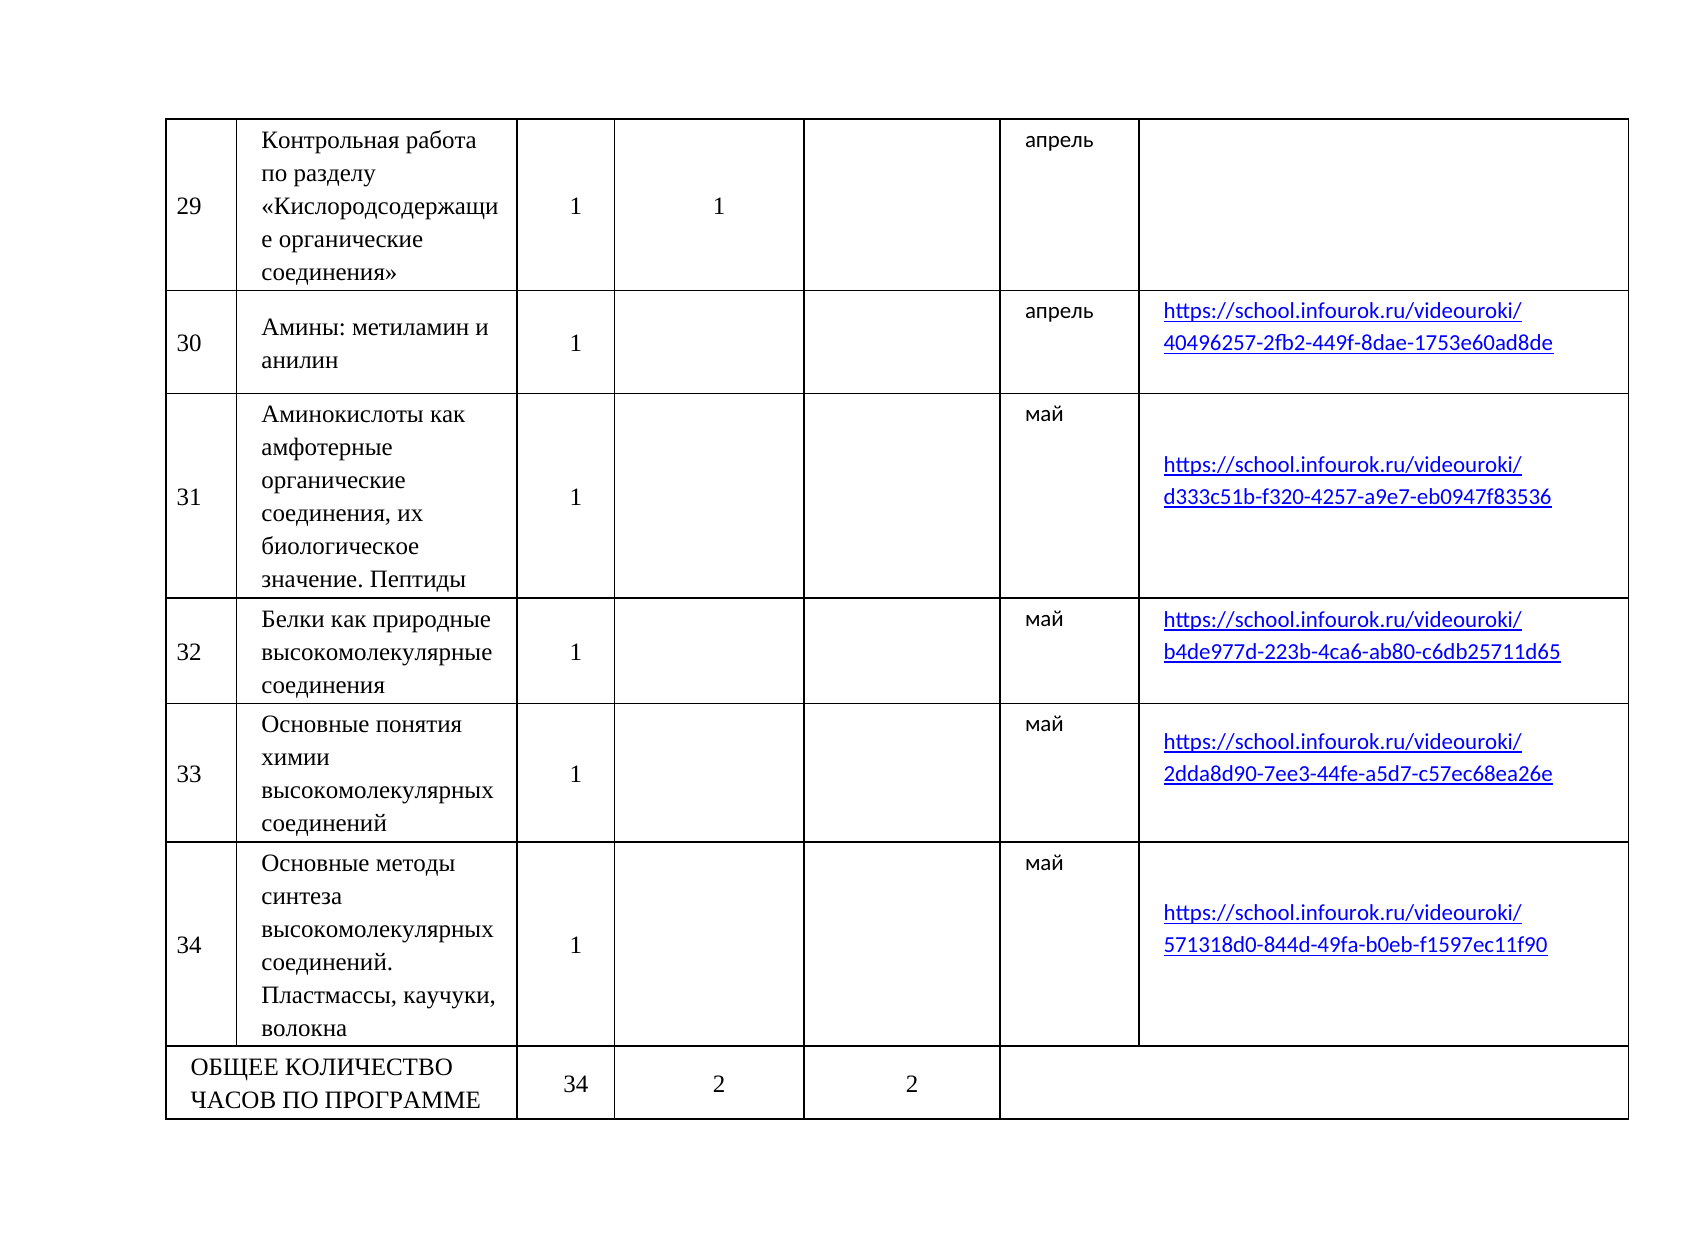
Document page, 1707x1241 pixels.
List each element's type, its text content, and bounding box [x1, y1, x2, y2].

table_cell 1 [518, 291, 614, 393]
table_cell https://school.infourok.ru/videouroki/40496257-2fb2-449f-8dae-1753e60ad8de [1140, 291, 1628, 393]
table_cell 30 [167, 291, 236, 393]
table_cell [805, 120, 999, 289]
table_cell май [1001, 599, 1138, 702]
table_cell 32 [167, 599, 236, 702]
table_cell [615, 291, 803, 393]
table_cell 1 [518, 843, 614, 1045]
table_cell апрель [1001, 120, 1138, 289]
table_cell [615, 704, 803, 841]
table_cell 2 [805, 1047, 999, 1118]
table_cell 29 [167, 120, 236, 289]
table_cell [615, 843, 803, 1045]
table_cell 1 [518, 394, 614, 597]
table_cell [615, 394, 803, 597]
table_cell Основные методы синтеза высокомолекулярных соединений. Пластмассы, каучуки, волокна [237, 843, 516, 1045]
table_cell [805, 704, 999, 841]
table_cell 31 [167, 394, 236, 597]
table_cell ОБЩЕЕ КОЛИЧЕСТВО ЧАСОВ ПО ПРОГРАММЕ [167, 1047, 516, 1118]
table_cell 1 [518, 120, 614, 289]
table_cell Аминокислоты как амфотерные органические соединения, их биологическое значение. Пептиды [237, 394, 516, 597]
table_cell апрель [1001, 291, 1138, 393]
table_cell 34 [518, 1047, 614, 1118]
table_cell 33 [167, 704, 236, 841]
table_cell [805, 599, 999, 702]
table_cell [805, 291, 999, 393]
table_cell май [1001, 394, 1138, 597]
table_cell Контрольная работа по разделу «Кислородсодержащие органические соединения» [237, 120, 516, 289]
table_cell https://school.infourok.ru/videouroki/2dda8d90-7ee3-44fe-a5d7-c57ec68ea26e [1140, 704, 1628, 841]
table_cell [805, 394, 999, 597]
table_cell Белки как природные высокомолекулярные соединения [237, 599, 516, 702]
table_cell май [1001, 843, 1138, 1045]
table_cell 2 [615, 1047, 803, 1118]
table_cell https://school.infourok.ru/videouroki/571318d0-844d-49fa-b0eb-f1597ec11f90 [1140, 843, 1628, 1045]
table_cell https://school.infourok.ru/videouroki/b4de977d-223b-4ca6-ab80-c6db25711d65 [1140, 599, 1628, 702]
table_cell 1 [518, 704, 614, 841]
table_cell [1001, 1047, 1628, 1118]
table_cell Основные понятия химии высокомолекулярных соединений [237, 704, 516, 841]
table_cell [1140, 120, 1628, 289]
table_cell [805, 843, 999, 1045]
table_cell https://school.infourok.ru/videouroki/d333c51b-f320-4257-a9e7-eb0947f83536 [1140, 394, 1628, 597]
table_cell Амины: метиламин и анилин [237, 291, 516, 393]
table_cell 34 [167, 843, 236, 1045]
table_cell 1 [615, 120, 803, 289]
table_cell май [1001, 704, 1138, 841]
table_cell [615, 599, 803, 702]
table_cell 1 [518, 599, 614, 702]
